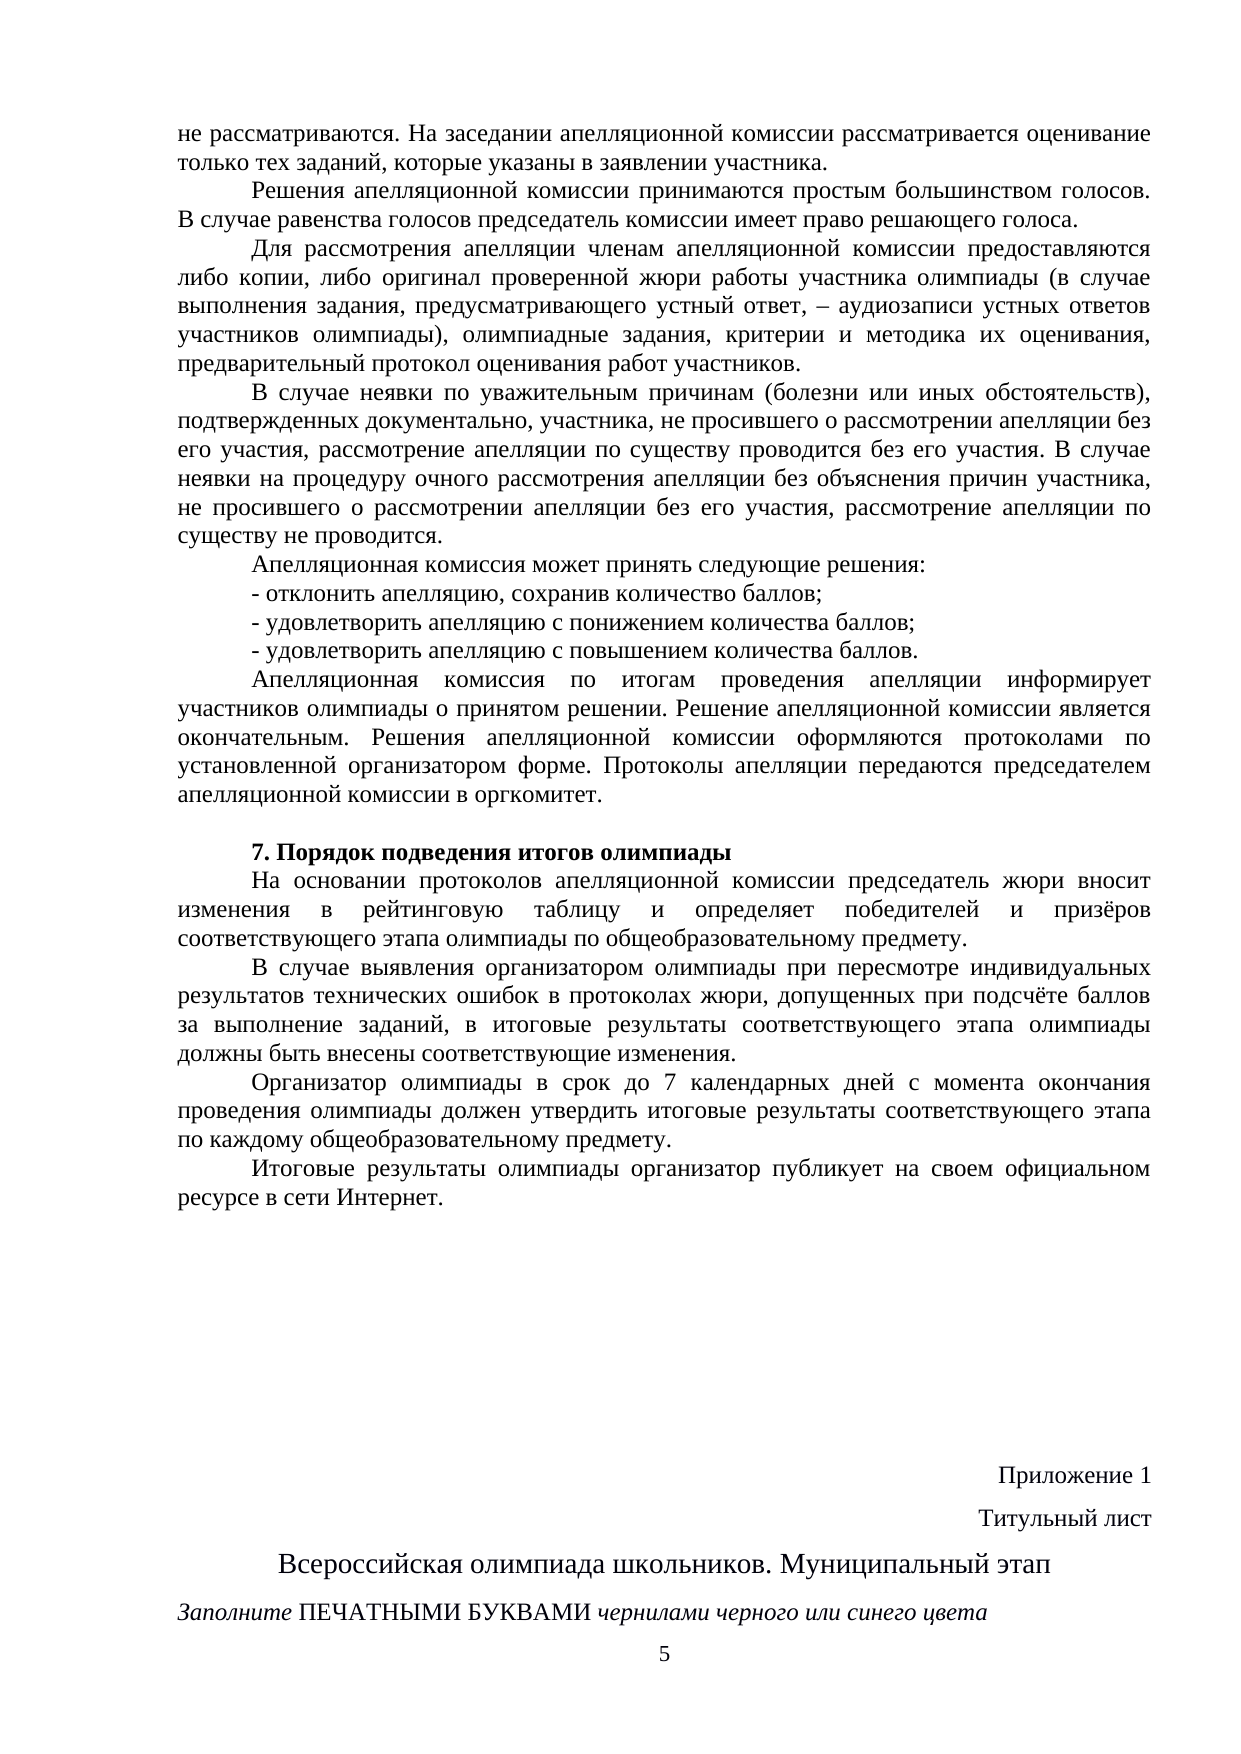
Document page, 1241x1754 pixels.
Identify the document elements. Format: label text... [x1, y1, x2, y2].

text В случае выявления организатором олимпиады при пересмотре индивидуальных результатов технических ошибок в протоколах жюри, допущенных при подсчёте баллов за выполнение заданий, в итоговые результаты соответствующего этапа олимпиады должны быть внесены соответствующие изменения. [177, 952, 1152, 1067]
text На основании протоколов апелляционной комиссии председатель жюри вносит изменения в рейтинговую таблицу и определяет победителей и призёров соответствующего этапа олимпиады по общеобразовательному предмету. [177, 866, 1152, 952]
text В случае неявки по уважительным причинам (болезни или иных обстоятельств), подтвержденных документально, участника, не просившего о рассмотрении апелляции без его участия, рассмотрение апелляции по существу проводится без его участия. В случае неявки на процедуру очного рассмотрения апелляции без объяснения причин участника, не просившего о рассмотрении апелляции без его участия, рассмотрение апелляции по существу не проводится. [177, 377, 1152, 549]
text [177, 118, 1152, 176]
text Приложение 1 [177, 1460, 1152, 1489]
text Итоговые результаты олимпиады организатор публикует на своем официальном ресурсе в сети Интернет. [177, 1153, 1152, 1211]
text Заполните ПЕЧАТНЫМИ БУКВАМИ чернилами черного или синего цвета [177, 1597, 1152, 1626]
text - отклонить апелляцию, сохранив количество баллов; [177, 578, 1152, 607]
text Титульный лист [177, 1503, 1152, 1532]
text Организатор олимпиады в срок до 7 календарных дней с момента окончания проведения олимпиады должен утвердить итоговые результаты соответствующего этапа по каждому общеобразовательному предмету. [177, 1067, 1152, 1153]
text - удовлетворить апелляцию с понижением количества баллов; [177, 607, 1152, 636]
text Апелляционная комиссия может принять следующие решения: [177, 549, 1152, 578]
text Апелляционная комиссия по итогам проведения апелляции информирует участников олимпиады о принятом решении. Решение апелляционной комиссии является окончательным. Решения апелляционной комиссии оформляются протоколами по установленной организатором форме. Протоколы апелляции передаются председателем апелляционной комиссии в оргкомитет. [177, 664, 1152, 808]
text Для рассмотрения апелляции членам апелляционной комиссии предоставляются либо копии, либо оригинал проверенной жюри работы участника олимпиады (в случае выполнения задания, предусматривающего устный ответ, – аудиозаписи устных ответов участников олимпиады), олимпиадные задания, критерии и методика их оценивания, предварительный протокол оценивания работ участников. [177, 233, 1152, 377]
text Всероссийская олимпиада школьников. Муниципальный этап [177, 1547, 1152, 1580]
text 7. Порядок подведения итогов олимпиады [177, 837, 1152, 866]
text Решения апелляционной комиссии принимаются простым большинством голосов. В случае равенства голосов председатель комиссии имеет право решающего голоса. [177, 176, 1152, 233]
text - удовлетворить апелляцию с повышением количества баллов. [177, 636, 1152, 664]
